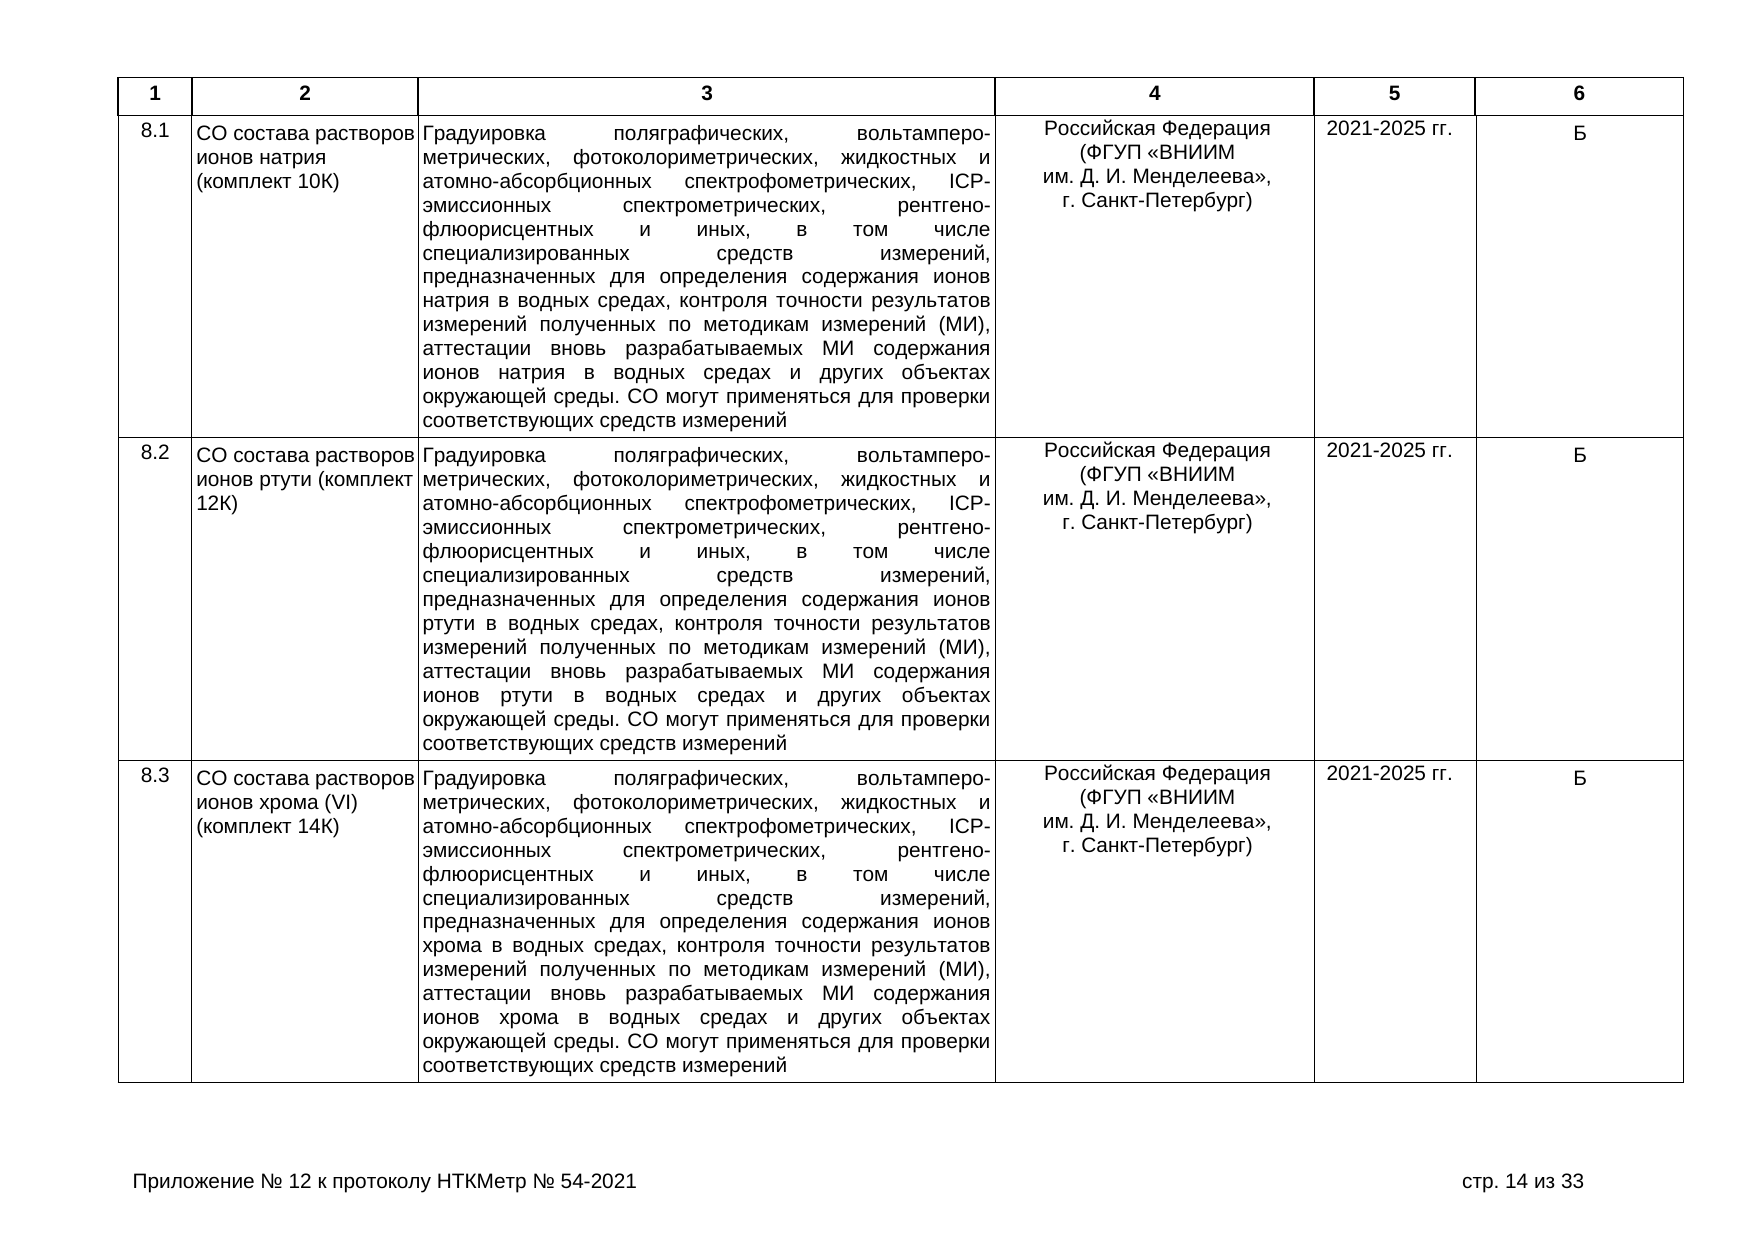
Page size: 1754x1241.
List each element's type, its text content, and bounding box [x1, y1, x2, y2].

table_cell Б [1477, 116, 1683, 437]
table_cell СО состава растворов ионов хрома (VI) (комплект 14К) [192, 761, 418, 1082]
table_header 3 [419, 78, 994, 114]
table_header 6 [1476, 78, 1683, 114]
table_header 4 [996, 78, 1313, 114]
table_cell Градуировка поляграфических, вольтамперо-метрических, фотоколориметрических, жидкостных и атомно-абсорбционных спектрофометрических, ICP-эмиссионных спектрометрических, рентгено-флюорисцентных и иных, в том числе специализированных средств измерений, предназначенных для определения содержания ионов ртути в водных средах, контроля точности результатов измерений полученных по методикам измерений (МИ), аттестации вновь разрабатываемых МИ содержания ионов ртути в водных средах и других объектах окружающей среды. СО могут применяться для проверки соответствующих средств измерений [419, 438, 995, 759]
table_header 5 [1315, 78, 1474, 114]
table_cell Градуировка поляграфических, вольтамперо-метрических, фотоколориметрических, жидкостных и атомно-абсорбционных спектрофометрических, ICP-эмиссионных спектрометрических, рентгено-флюорисцентных и иных, в том числе специализированных средств измерений, предназначенных для определения содержания ионов хрома в водных средах, контроля точности результатов измерений полученных по методикам измерений (МИ), аттестации вновь разрабатываемых МИ содержания ионов хрома в водных средах и других объектах окружающей среды. СО могут применяться для проверки соответствующих средств измерений [419, 761, 995, 1082]
table_header 1 [119, 78, 191, 114]
table_cell СО состава растворов ионов натрия (комплект 10К) [192, 116, 418, 437]
table_cell Б [1477, 761, 1683, 1082]
table_cell 8.1 [119, 116, 191, 437]
table_cell 8.2 [119, 438, 191, 759]
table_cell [996, 761, 1314, 1082]
table_cell 2021-2025 гг. [1315, 116, 1476, 437]
table_cell Б [1477, 438, 1683, 759]
table_cell Российская Федерация (ФГУП «ВНИИМ им. Д. И. Менделеева», г. Санкт-Петербург) [996, 438, 1314, 759]
table_cell СО состава растворов ионов ртути (комплект 12К) [192, 438, 418, 759]
table_cell 2021-2025 гг. [1315, 761, 1476, 1082]
table_cell Градуировка поляграфических, вольтамперо-метрических, фотоколориметрических, жидкостных и атомно-абсорбционных спектрофометрических, ICP-эмиссионных спектрометрических, рентгено-флюорисцентных и иных, в том числе специализированных средств измерений, предназначенных для определения содержания ионов натрия в водных средах, контроля точности результатов измерений полученных по методикам измерений (МИ), аттестации вновь разрабатываемых МИ содержания ионов натрия в водных средах и других объектах окружающей среды. СО могут применяться для проверки соответствующих средств измерений [419, 116, 995, 437]
table_cell Российская Федерация (ФГУП «ВНИИМ им. Д. И. Менделеева», г. Санкт-Петербург) [996, 116, 1314, 437]
table_header 2 [193, 78, 417, 114]
table_cell 8.3 [119, 761, 191, 1082]
table_cell 2021-2025 гг. [1315, 438, 1476, 759]
